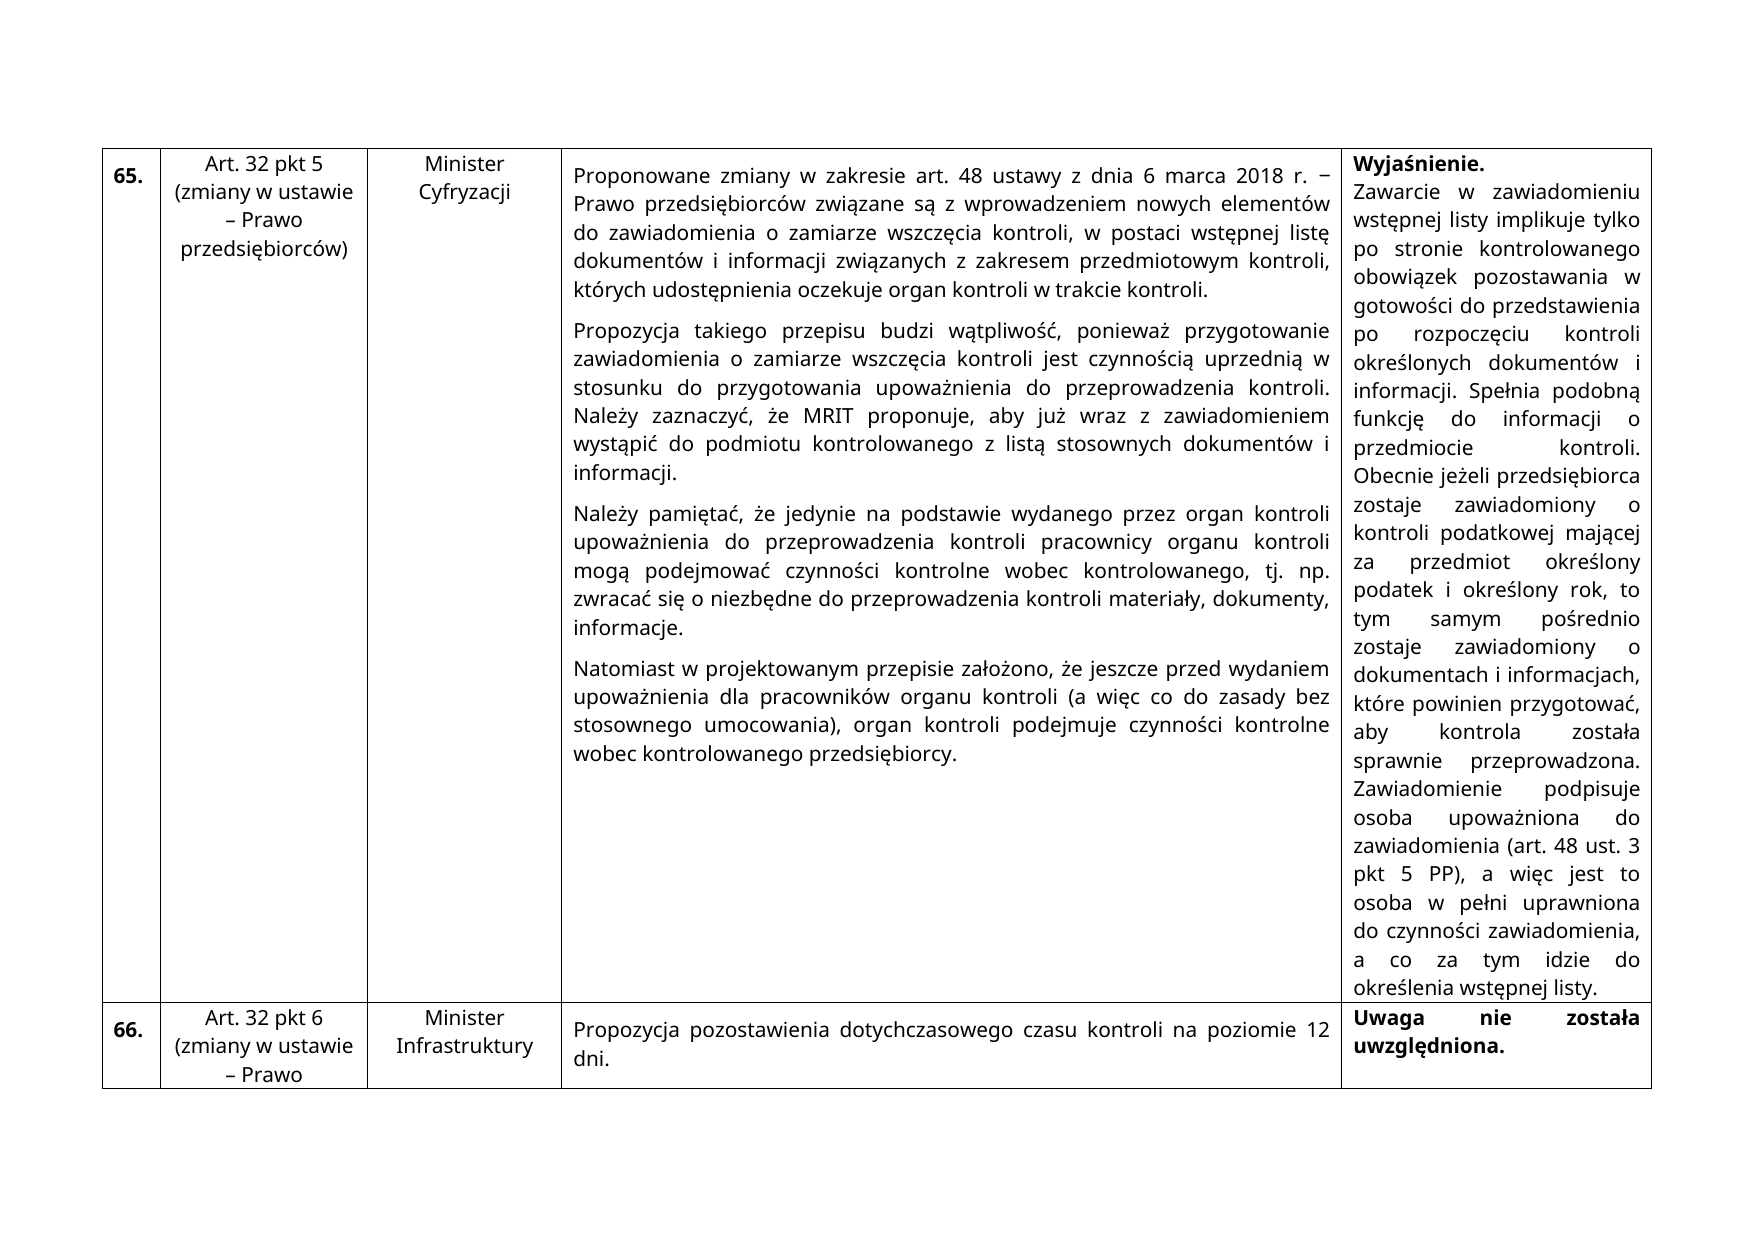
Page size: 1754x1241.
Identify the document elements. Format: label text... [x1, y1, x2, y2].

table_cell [1342, 1003, 1651, 1088]
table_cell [368, 1003, 561, 1088]
table_cell [103, 1003, 160, 1088]
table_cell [562, 1003, 1341, 1088]
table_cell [1342, 149, 1651, 1002]
table_cell [103, 149, 160, 1002]
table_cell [161, 1003, 367, 1088]
table_cell Proponowane zmiany w zakresie art. 48 ustawy z dnia 6 marca 2018 r. ‒ Prawo przedsiębiorców związane są z wprowadzeniem nowych elementów do zawiadomienia o zamiarze wszczęcia kontroli, w postaci wstępnej listę dokumentów i informacji związanych z zakresem przedmiotowym kontroli, których udostępnienia oczekuje organ kontroli w trakcie kontroli. Propozycja takiego przepisu budzi wątpliwość, ponieważ przygotowanie zawiadomienia o zamiarze wszczęcia kontroli jest czynnością uprzednią w stosunku do przygotowania upoważnienia do przeprowadzenia kontroli. Należy zaznaczyć, że MRIT proponuje, aby już wraz z zawiadomieniem wystąpić do podmiotu kontrolowanego z listą stosownych dokumentów i informacji. Należy pamiętać, że jedynie na podstawie wydanego przez organ kontroli upoważnienia do przeprowadzenia kontroli pracownicy organu kontroli mogą podejmować czynności kontrolne wobec kontrolowanego, tj. np. zwracać się o niezbędne do przeprowadzenia kontroli materiały, dokumenty, informacje. Natomiast w projektowanym przepisie założono, że jeszcze przed wydaniem upoważnienia dla pracowników organu kontroli (a więc co do zasady bez stosownego umocowania), organ kontroli podejmuje czynności kontrolne wobec kontrolowanego przedsiębiorcy. [562, 149, 1341, 1002]
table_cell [161, 149, 367, 1002]
table_cell Minister Cyfryzacji [368, 149, 561, 1002]
